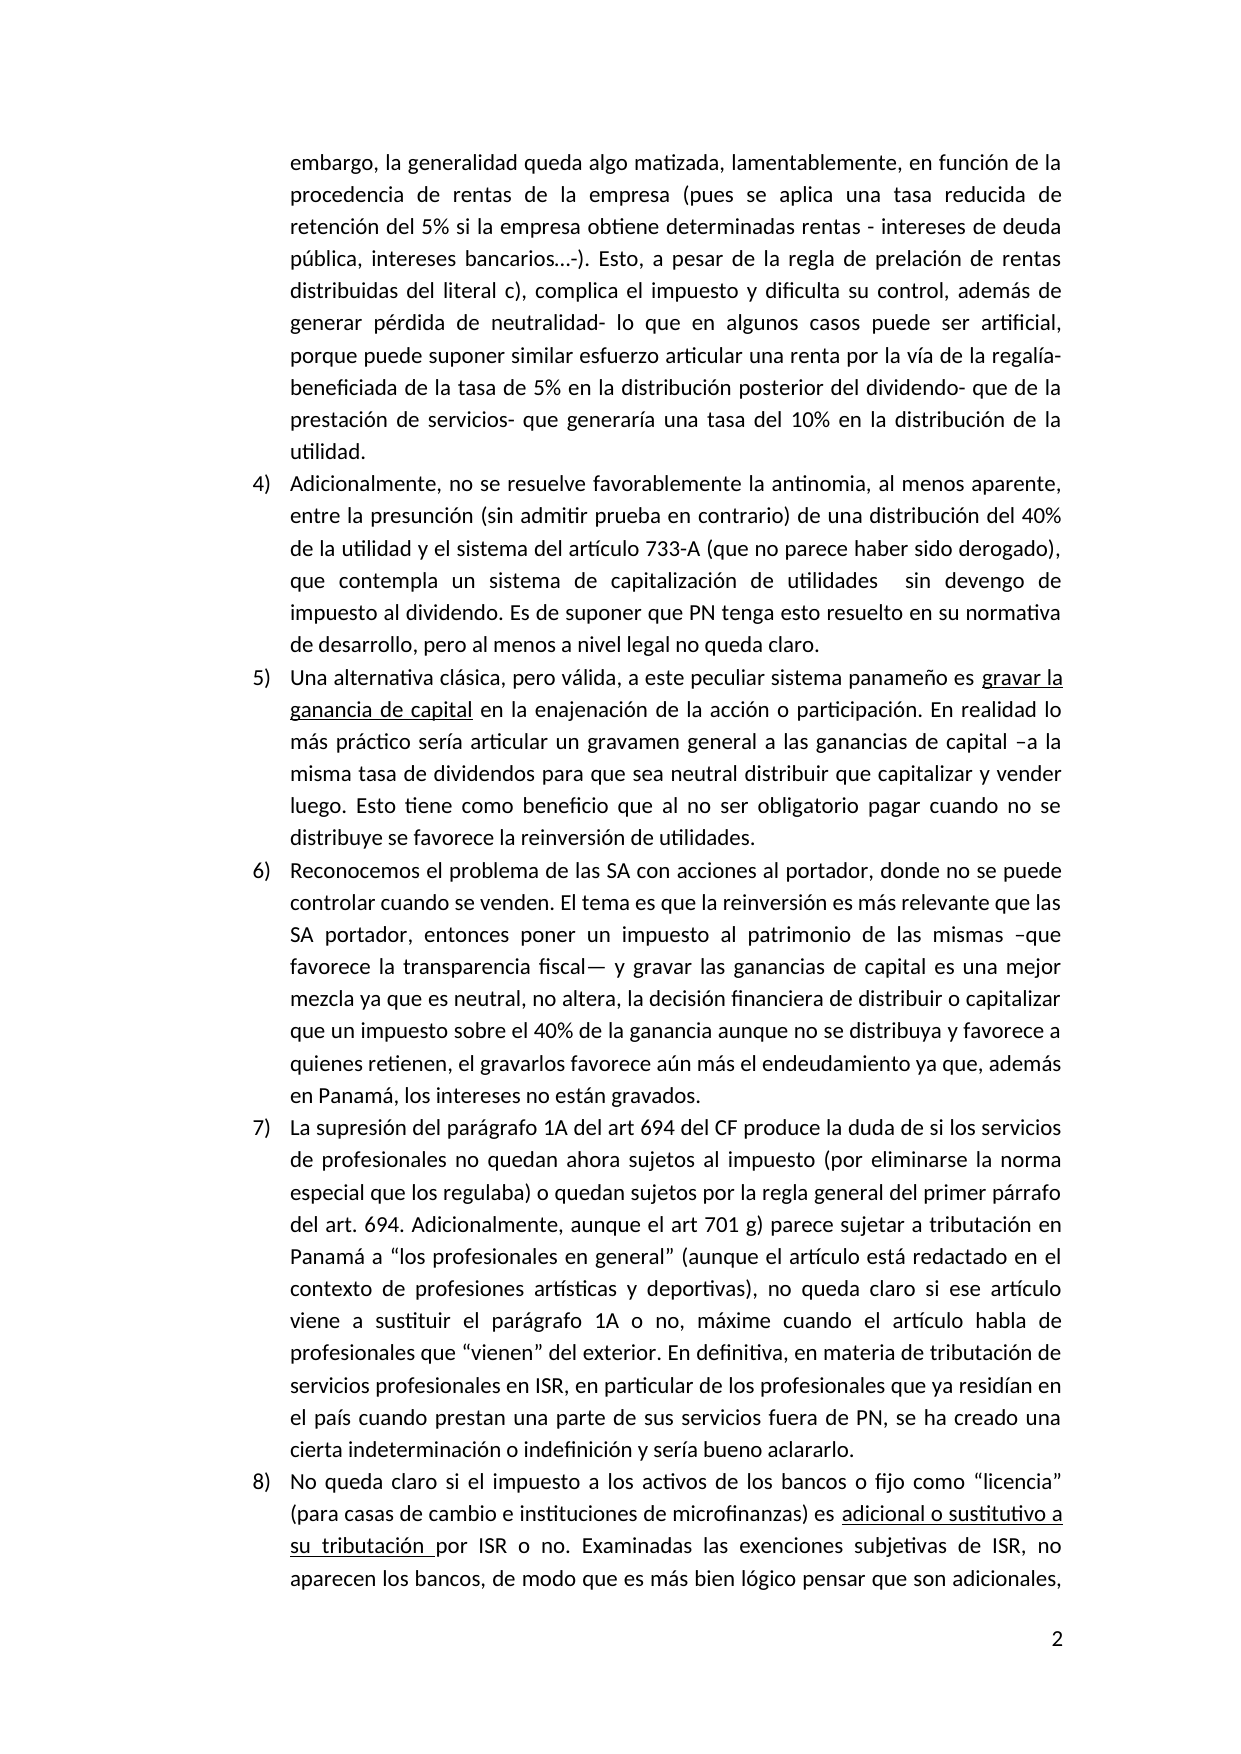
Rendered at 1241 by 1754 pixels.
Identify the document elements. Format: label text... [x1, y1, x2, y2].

list Una alternativa clásica, pero válida, a este peculiar sistema panameño es gravar la ganancia de capital en la enajenación de la acción o participación. En realidad lo más práctico sería articular un gravamen general a las ganancias de capital –a la misma tasa de dividendos para que sea neutral distribuir que capitalizar y vender luego. Esto tiene como beneficio que al no ser obligatorio pagar cuando no se distribuye se favorece la reinversión de utilidades. [252, 663, 1063, 852]
list Adicionalmente, no se resuelve favorablemente la antinomia, al menos aparente, entre la presunción (sin admitir prueba en contrario) de una distribución del 40% de la utilidad y el sistema del artículo 733-A (que no parece haber sido derogado), que contempla un sistema de capitalización de utilidades sin devengo de impuesto al dividendo. Es de suponer que PN tenga esto resuelto en su normativa de desarrollo, pero al menos a nivel legal no queda claro. [252, 469, 1063, 658]
list La supresión del parágrafo 1A del art 694 del CF produce la duda de si los servicios de profesionales no quedan ahora sujetos al impuesto (por eliminarse la norma especial que los regulaba) o quedan sujetos por la regla general del primer párrafo del art. 694. Adicionalmente, aunque el art 701 g) parece sujetar a tributación en Panamá a “los profesionales en general” (aunque el artículo está redactado en el contexto de profesiones artísticas y deportivas), no queda claro si ese artículo viene a sustituir el parágrafo 1A o no, máxime cuando el artículo habla de profesionales que “vienen” del exterior. En definitiva, en materia de tributación de servicios profesionales en ISR, en particular de los profesionales que ya residían en el país cuando prestan una parte de sus servicios fuera de PN, se ha creado una cierta indeterminación o indefinición y sería bueno aclararlo. [252, 1113, 1063, 1463]
list Reconocemos el problema de las SA con acciones al portador, donde no se puede controlar cuando se venden. El tema es que la reinversión es más relevante que las SA portador, entonces poner un impuesto al patrimonio de las mismas –que favorece la transparencia fiscal— y gravar las ganancias de capital es una mejor mezcla ya que es neutral, no altera, la decisión financiera de distribuir o capitalizar que un impuesto sobre el 40% de la ganancia aunque no se distribuya y favorece a quienes retienen, el gravarlos favorece aún más el endeudamiento ya que, además en Panamá, los intereses no están gravados. [252, 856, 1063, 1109]
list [252, 1467, 1063, 1592]
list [252, 148, 1063, 465]
